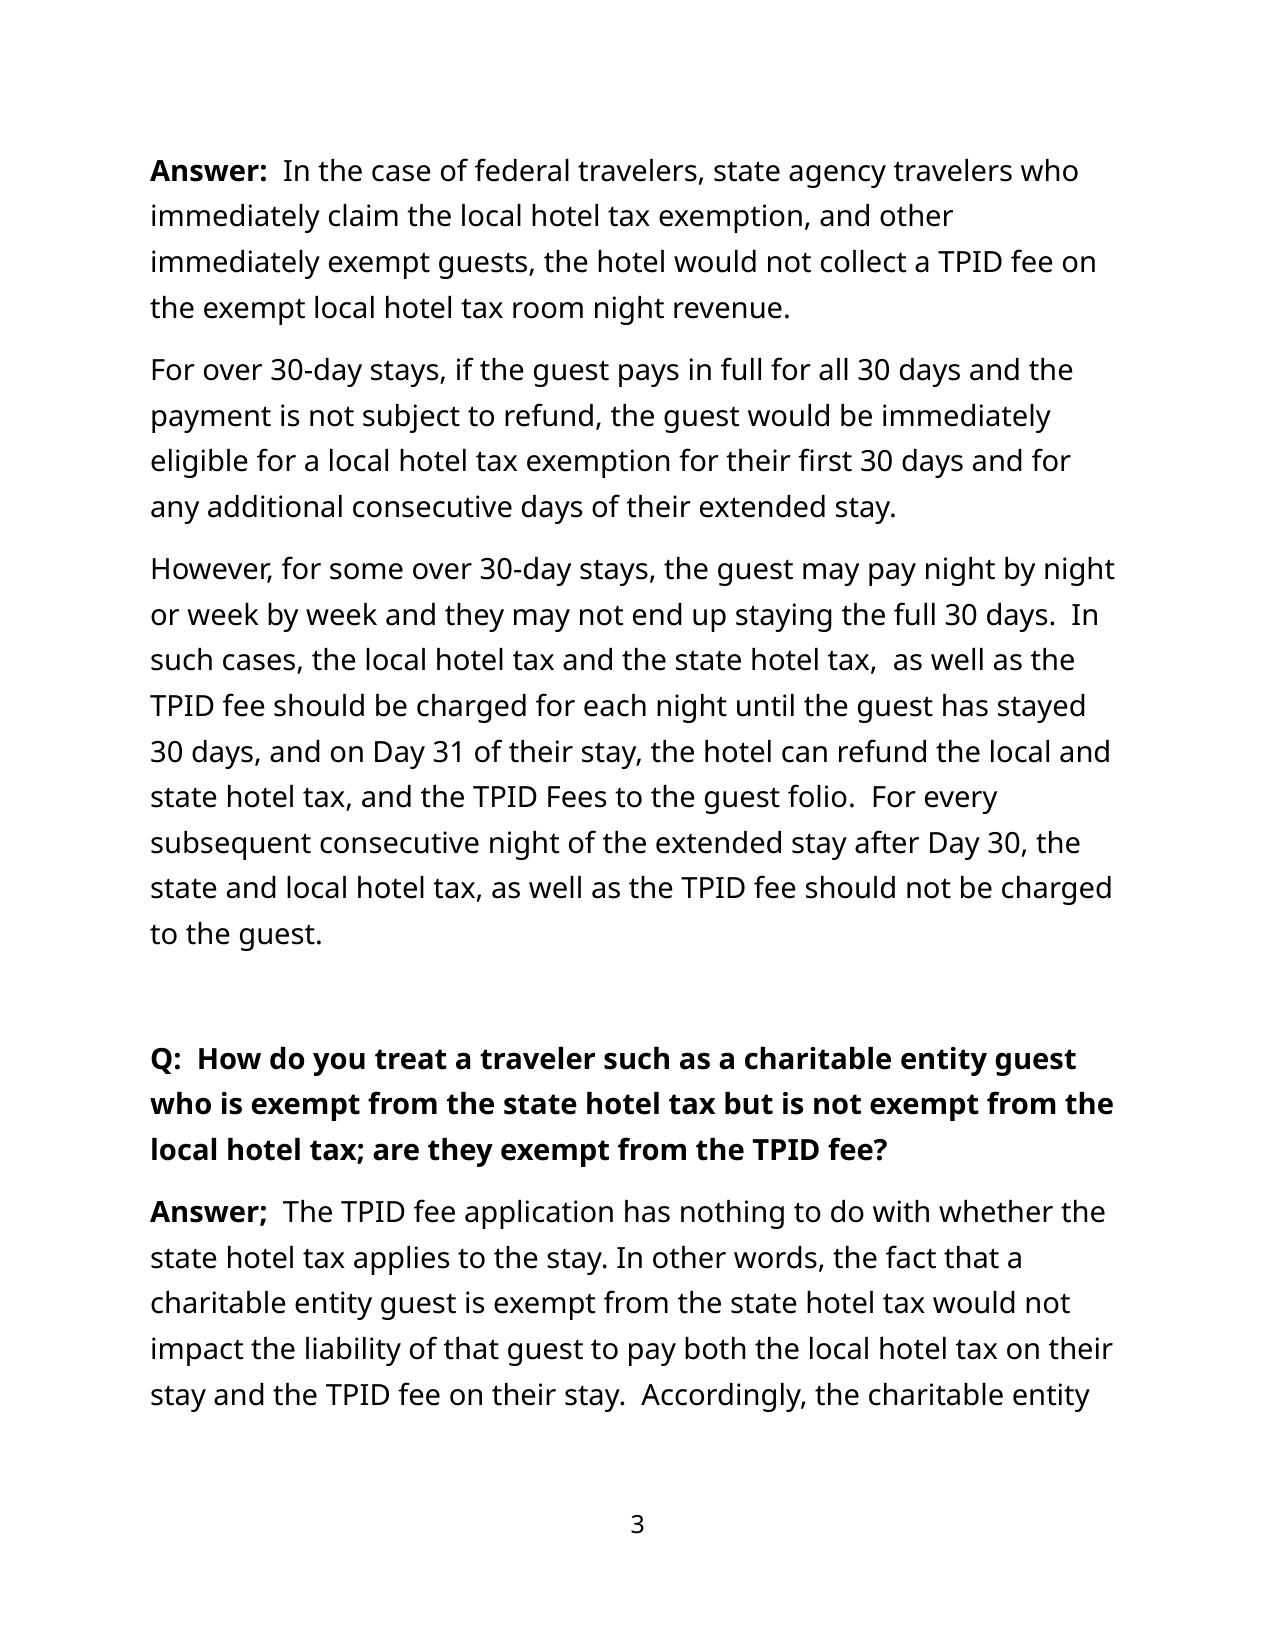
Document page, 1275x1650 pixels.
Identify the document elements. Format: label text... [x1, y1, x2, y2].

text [150, 1191, 1125, 1414]
text However, for some over 30-day stays, the guest may pay night by night or week by week and they may not end up staying the full 30 days. In such cases, the local hotel tax and the state hotel tax, as well as the TPID fee should be charged for each night until the guest has stayed 30 days, and on Day 31 of their stay, the hotel can refund the local and state hotel tax, and the TPID Fees to the guest folio. For every subsequent consecutive night of the extended stay after Day 30, the state and local hotel tax, as well as the TPID fee should not be charged to the guest. [150, 548, 1125, 953]
text Answer: In the case of federal travelers, state agency travelers who immediately claim the local hotel tax exemption, and other immediately exempt guests, the hotel would not collect a TPID fee on the exempt local hotel tax room night revenue. [150, 150, 1125, 327]
text For over 30-day stays, if the guest pays in full for all 30 days and the payment is not subject to refund, the guest would be immediately eligible for a local hotel tax exemption for their first 30 days and for any additional consecutive days of their extended stay. [150, 349, 1125, 526]
text Q: How do you treat a traveler such as a charitable entity guest who is exempt from the state hotel tax but is not exempt from the local hotel tax; are they exempt from the TPID fee? [150, 1038, 1125, 1169]
